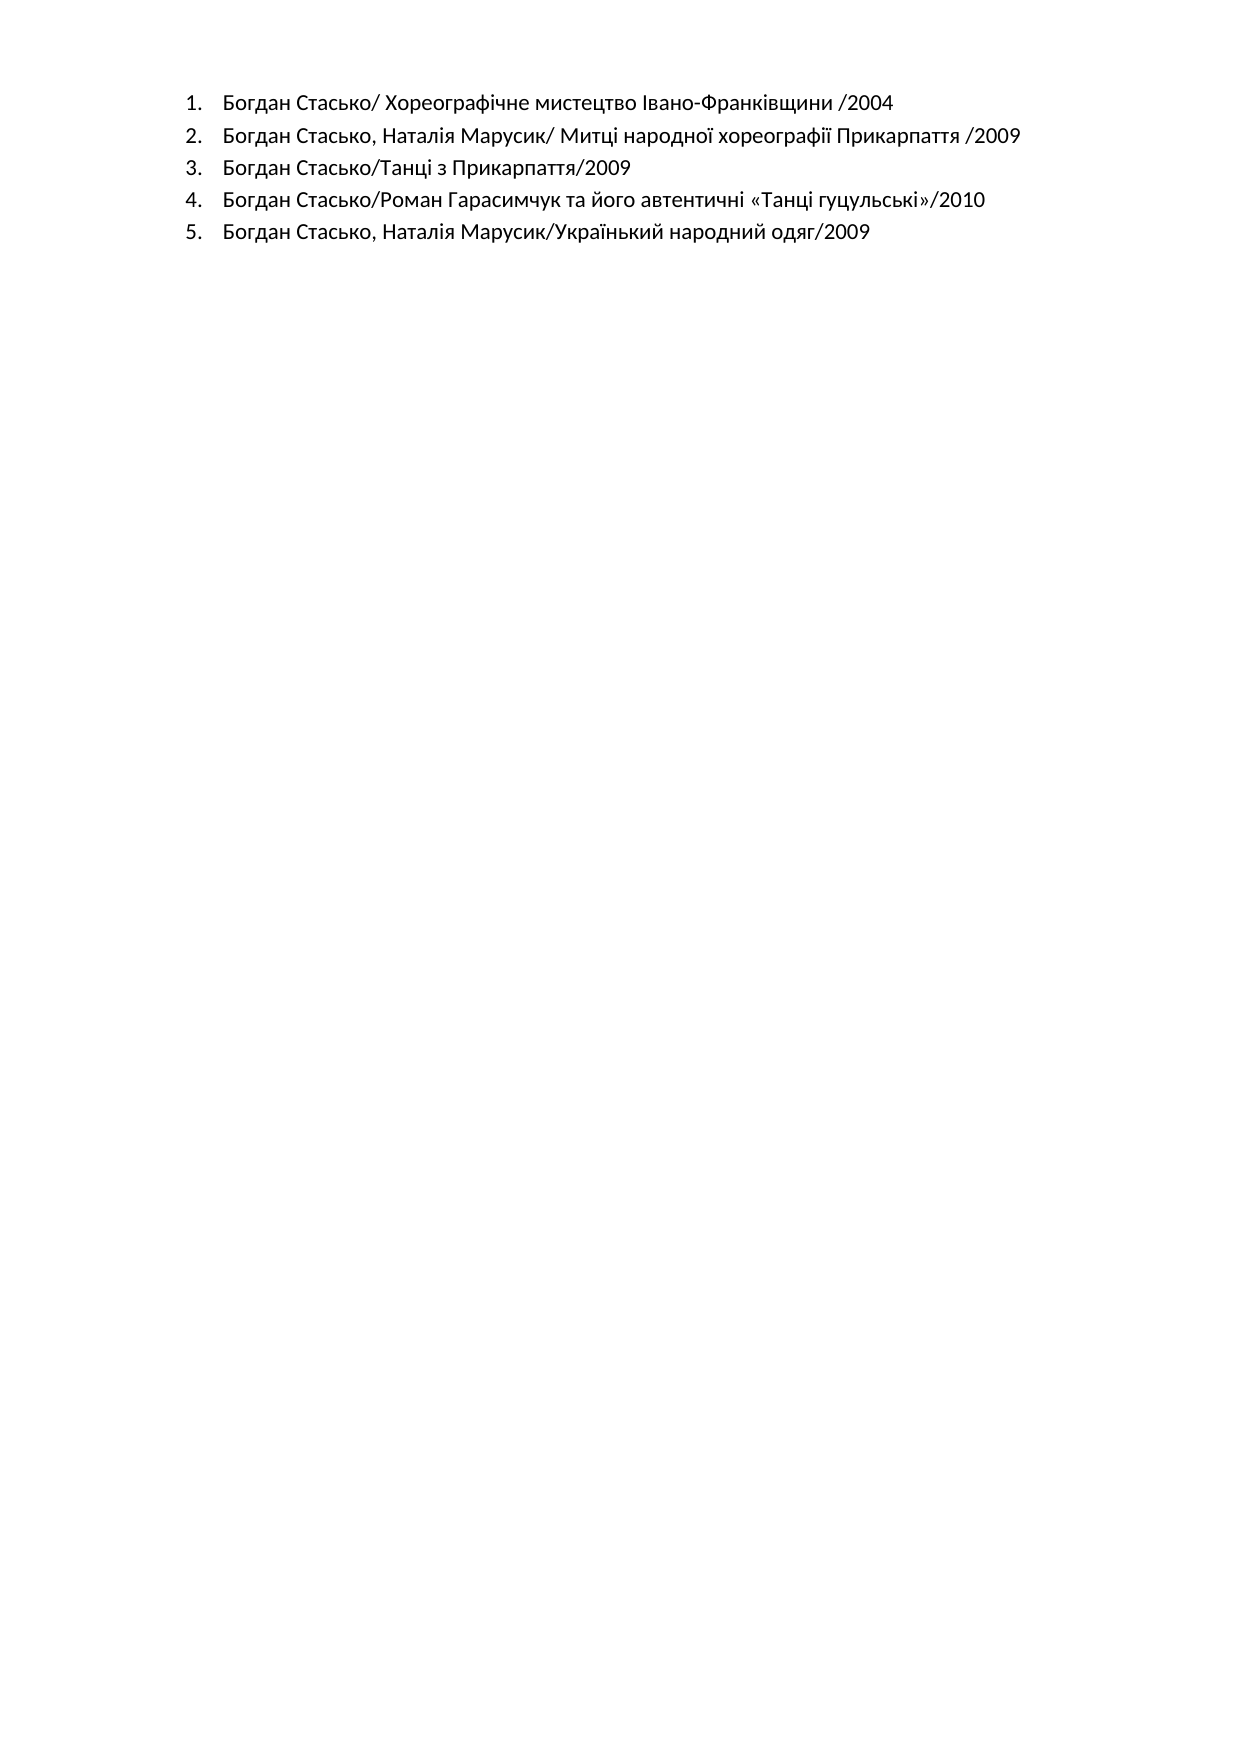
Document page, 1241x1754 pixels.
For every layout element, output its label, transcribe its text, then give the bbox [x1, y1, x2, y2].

list Богдан Стасько, Наталія Марусик/ Митці народної хореографії Прикарпаття /2009 [185, 121, 1152, 149]
list Богдан Стасько, Наталія Марусик/Українький народний одяг/2009 [185, 217, 1152, 245]
list Богдан Стасько/Роман Гарасимчук та його автентичні «Танці гуцульські»/2010 [185, 185, 1152, 213]
list Богдан Стасько/ Хореографічне мистецтво Івано-Франківщини /2004 [185, 88, 1152, 117]
list Богдан Стасько/Танці з Прикарпаття/2009 [185, 153, 1152, 181]
